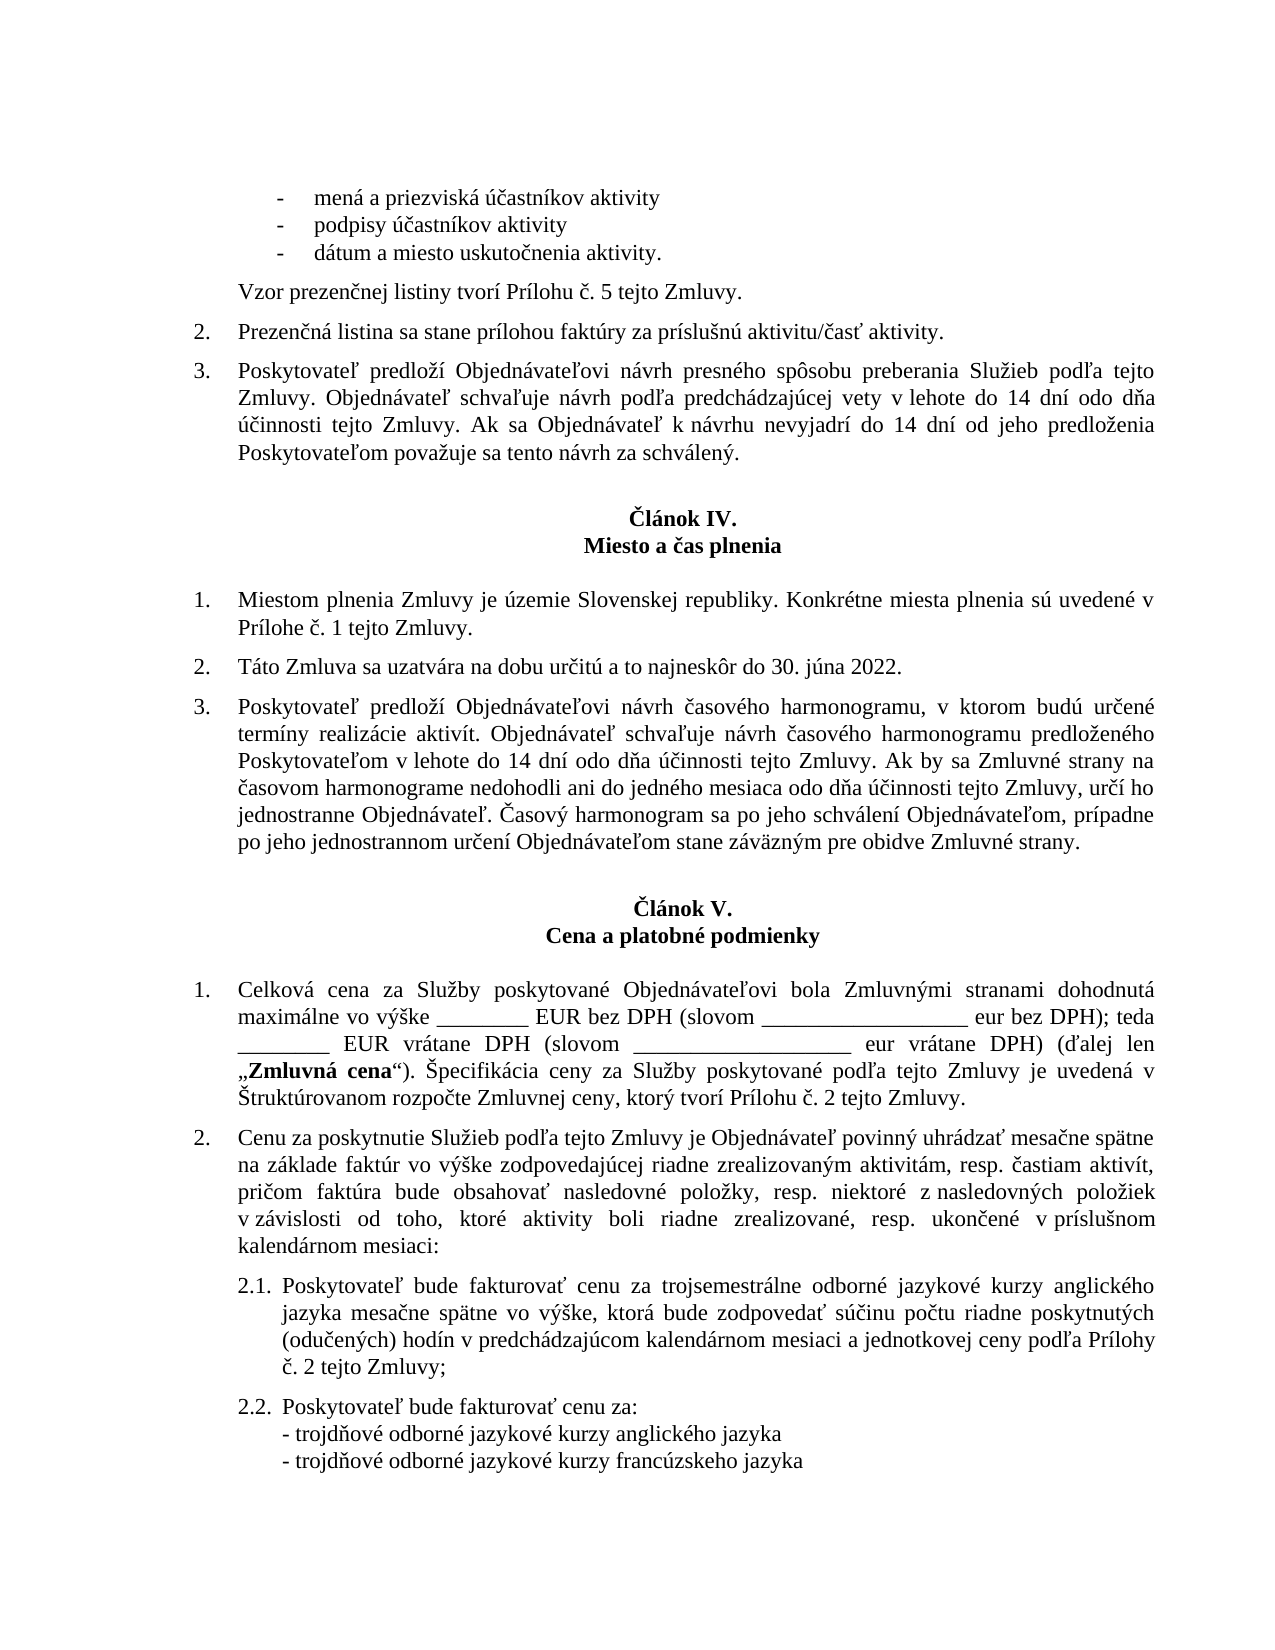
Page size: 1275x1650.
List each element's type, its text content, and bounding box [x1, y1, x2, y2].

list Prezenčná listina sa stane prílohou faktúry za príslušnú aktivitu/časť aktivity. [193, 318, 1156, 344]
list Cenu za poskytnutie Služieb podľa tejto Zmluvy je Objednávateľ povinný uhrádzať mesačne spätne na základe faktúr vo výške zodpovedajúcej riadne zrealizovaným aktivitám, resp. častiam aktivít, pričom faktúra bude obsahovať nasledovné položky, resp. niektoré z nasledovných položiek v závislosti od toho, ktoré aktivity boli riadne zrealizované, resp. ukončené v príslušnom kalendárnom mesiaci: [193, 1124, 1156, 1259]
text Vzor prezenčnej listiny tvorí Prílohu č. 5 tejto Zmluvy. [230, 278, 1156, 304]
list Poskytovateľ predloží Objednávateľovi návrh časového harmonogramu, v ktorom budú určené termíny realizácie aktivít. Objednávateľ schvaľuje návrh časového harmonogramu predloženého Poskytovateľom v lehote do 14 dní odo dňa účinnosti tejto Zmluvy. Ak by sa Zmluvné strany na časovom harmonograme nedohodli ani do jedného mesiaca odo dňa účinnosti tejto Zmluvy, určí ho jednostranne Objednávateľ. Časový harmonogram sa po jeho schválení Objednávateľom, prípadne po jeho jednostrannom určení Objednávateľom stane záväzným pre obidve Zmluvné strany. [193, 693, 1156, 854]
list dátum a miesto uskutočnenia aktivity. [276, 238, 1156, 265]
list Celková cena za Služby poskytované Objednávateľovi bola Zmluvnými stranami dohodnutá maximálne vo výške ________ EUR bez DPH (slovom __________________ eur bez DPH); teda ________ EUR vrátane DPH (slovom ___________________ eur vrátane DPH) (ďalej len „Zmluvná cena“). Špecifikácia ceny za Služby poskytované podľa tejto Zmluvy je uvedená v Štruktúrovanom rozpočte Zmluvnej ceny, ktorý tvorí Prílohu č. 2 tejto Zmluvy. [193, 976, 1156, 1111]
list podpisy účastníkov aktivity [276, 211, 1156, 238]
text - trojdňové odborné jazykové kurzy anglického jazyka [282, 1420, 1156, 1446]
text - trojdňové odborné jazykové kurzy francúzskeho jazyka [282, 1447, 1156, 1473]
list Poskytovateľ bude fakturovať cenu za trojsemestrálne odborné jazykové kurzy anglického jazyka mesačne spätne vo výške, ktorá bude zodpovedať súčinu počtu riadne poskytnutých (odučených) hodín v predchádzajúcom kalendárnom mesiaci a jednotkovej ceny podľa Prílohy č. 2 tejto Zmluvy; [237, 1272, 1156, 1379]
text Cena a platobné podmienky [210, 922, 1156, 948]
list Táto Zmluva sa uzatvára na dobu určitú a to najneskôr do 30. júna 2022. [193, 653, 1156, 679]
list Poskytovateľ predloží Objednávateľovi návrh presného spôsobu preberania Služieb podľa tejto Zmluvy. Objednávateľ schvaľuje návrh podľa predchádzajúcej vety v lehote do 14 dní odo dňa účinnosti tejto Zmluvy. Ak sa Objednávateľ k návrhu nevyjadrí do 14 dní od jeho predloženia Poskytovateľom považuje sa tento návrh za schválený. [193, 357, 1156, 465]
text Článok V. [210, 895, 1156, 921]
list Poskytovateľ bude fakturovať cenu za: [238, 1393, 1156, 1419]
text Článok IV. [210, 505, 1156, 532]
text Miesto a čas plnenia [210, 532, 1156, 559]
list mená a priezviská účastníkov aktivity [276, 184, 1156, 211]
list Miestom plnenia Zmluvy je územie Slovenskej republiky. Konkrétne miesta plnenia sú uvedené v Prílohe č. 1 tejto Zmluvy. [193, 586, 1156, 640]
